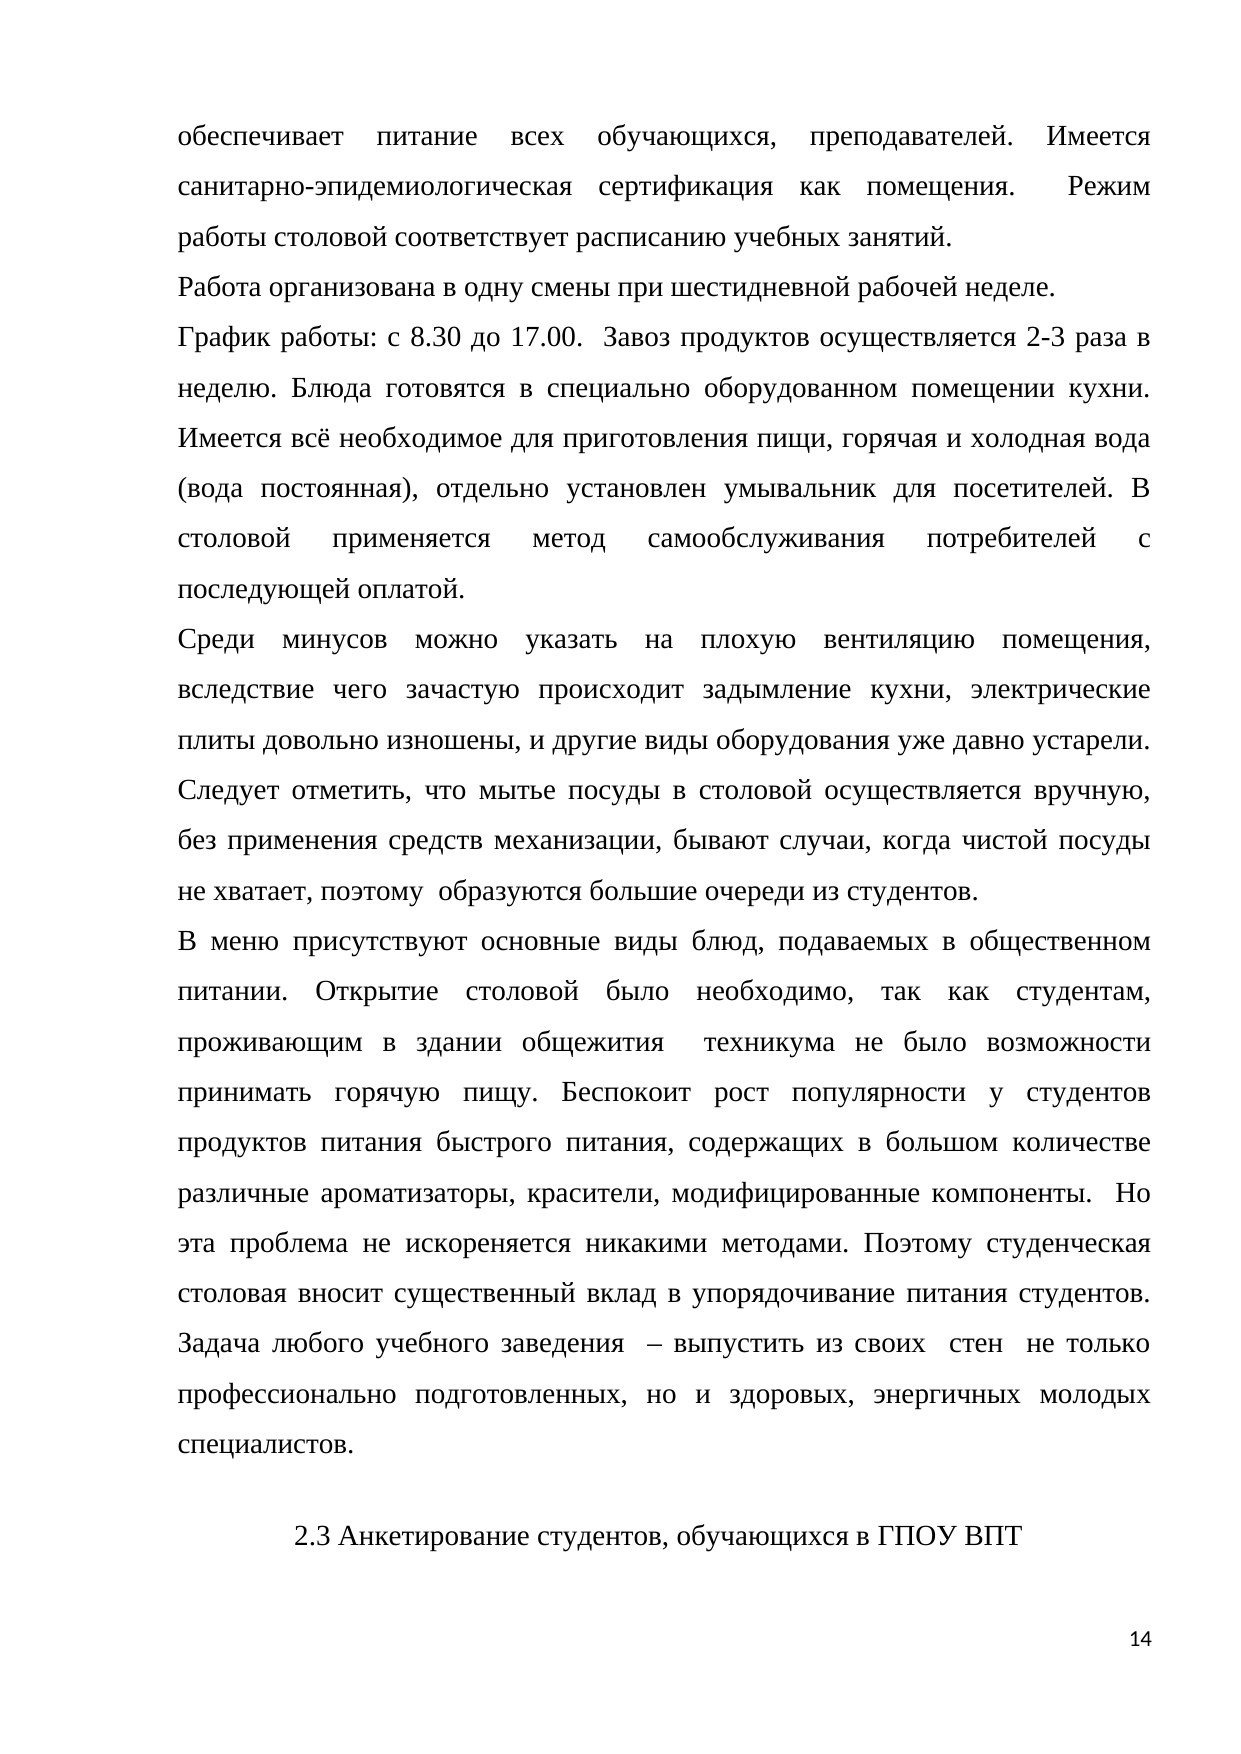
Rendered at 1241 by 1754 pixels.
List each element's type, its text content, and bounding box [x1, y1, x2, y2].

text Работа организована в одну смены при шестидневной рабочей неделе. [177, 269, 1152, 303]
text В меню присутствуют основные виды блюд, подаваемых в общественном питании. Открытие столовой было необходимо, так как студентам, проживающим в здании общежития техникума не было возможности принимать горячую пищу. Беспокоит рост популярности у студентов продуктов питания быстрого питания, содержащих в большом количестве различные ароматизаторы, красители, модифицированные компоненты. Но эта проблема не искореняется никакими методами. Поэтому студенческая столовая вносит существенный вклад в упорядочивание питания студентов. Задача любого учебного заведения – выпустить из своих стен не только профессионально подготовленных, но и здоровых, энергичных молодых специалистов. [177, 923, 1152, 1460]
text График работы: с 8.30 до 17.00. Завоз продуктов осуществляется 2-3 раза в неделю. Блюда готовятся в специально оборудованном помещении кухни. Имеется всё необходимое для приготовления пищи, горячая и холодная вода (вода постоянная), отдельно установлен умывальник для посетителей. В столовой применяется метод самообслуживания потребителей с последующей оплатой. [177, 319, 1152, 604]
text 2.3 Анкетирование студентов, обучающихся в ГПОУ ВПТ [177, 1518, 1152, 1552]
text Среди минусов можно указать на плохую вентиляцию помещения, вследствие чего зачастую происходит задымление кухни, электрические плиты довольно изношены, и другие виды оборудования уже давно устарели. Следует отметить, что мытье посуды в столовой осуществляется вручную, без применения средств механизации, бывают случаи, когда чистой посуды не хватает, поэтому образуются большие очереди из студентов. [177, 621, 1152, 906]
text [177, 118, 1152, 252]
